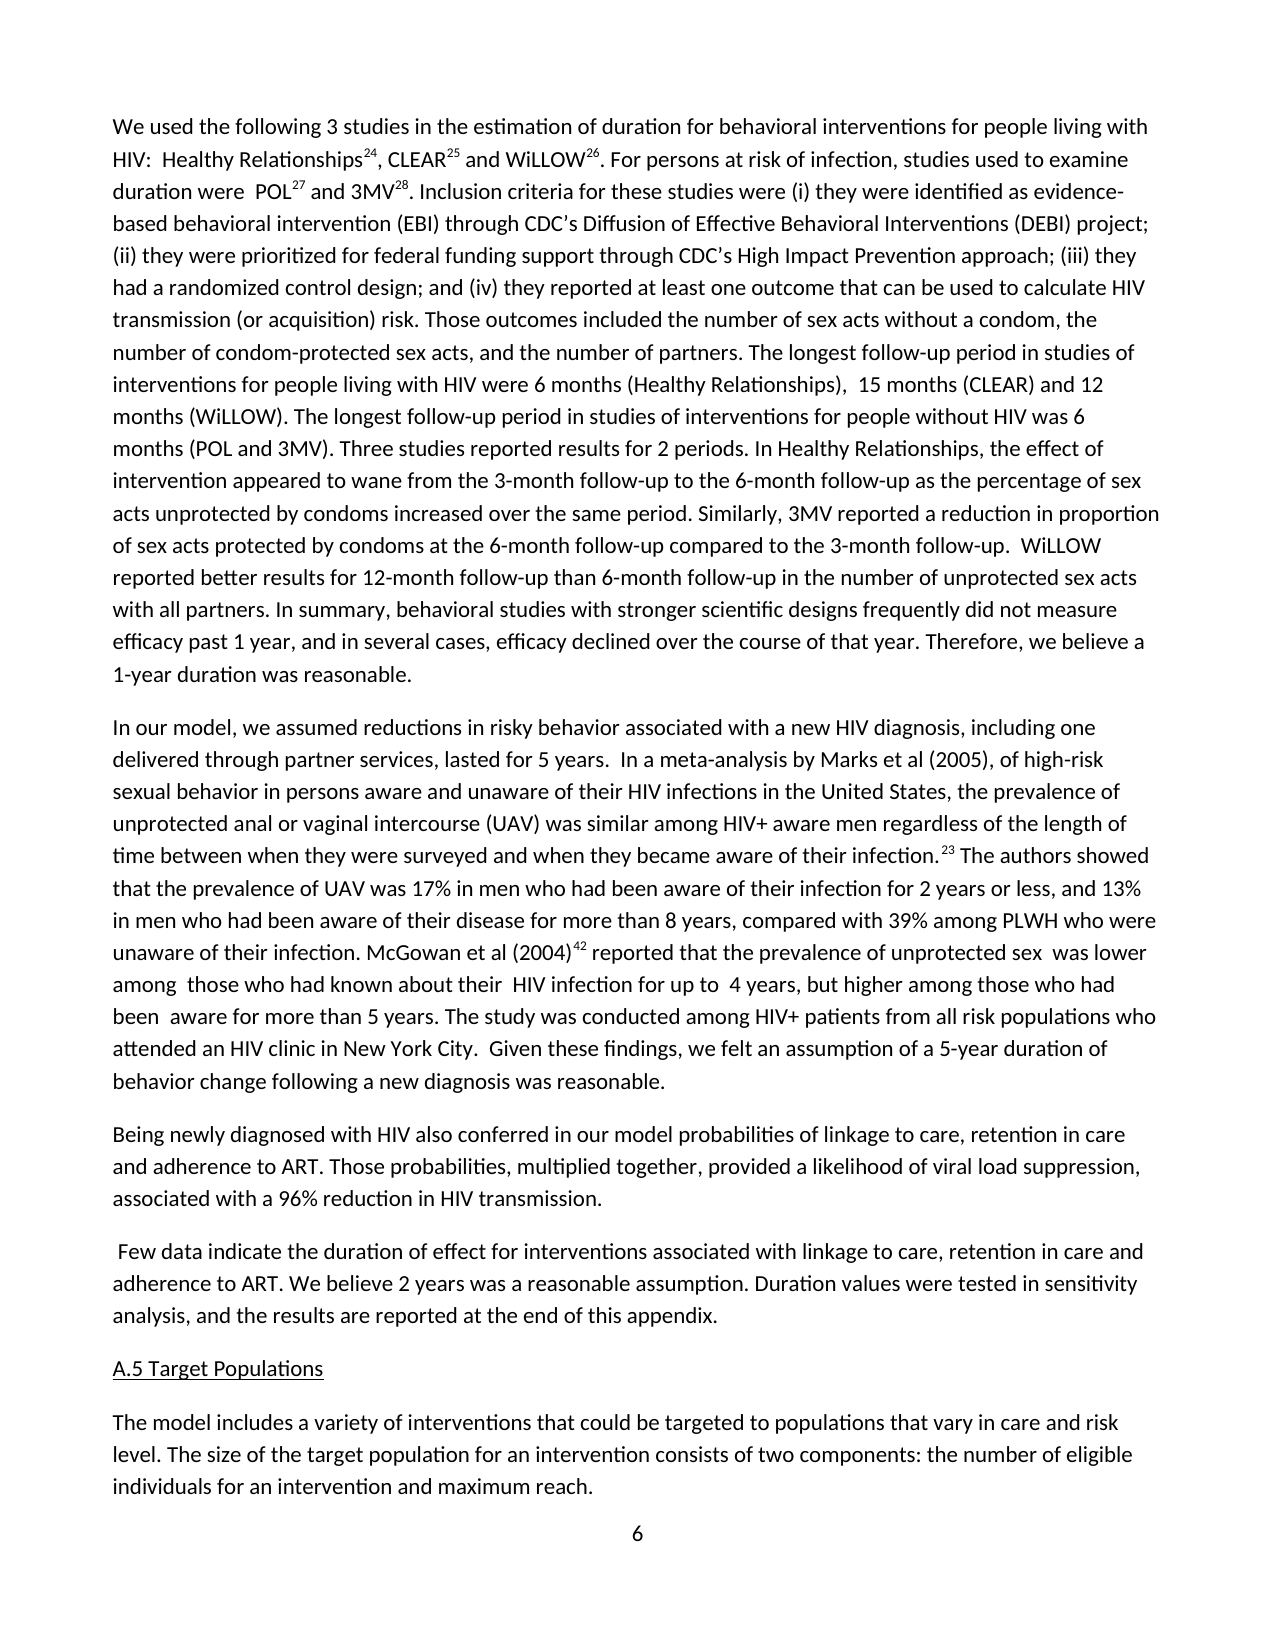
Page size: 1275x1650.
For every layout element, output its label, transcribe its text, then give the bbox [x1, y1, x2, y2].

text Being newly diagnosed with HIV also conferred in our model probabilities of linkage to care, retention in care and adherence to ART. Those probabilities, multiplied together, provided a likelihood of viral load suppression, associated with a 96% reduction in HIV transmission. [112, 1120, 1162, 1212]
text In our model, we assumed reductions in risky behavior associated with a new HIV diagnosis, including one delivered through partner services, lasted for 5 years. In a meta-analysis by Marks et al (2005), of high-risk sexual behavior in persons aware and unaware of their HIV infections in the United States, the prevalence of unprotected anal or vaginal intercourse (UAV) was similar among HIV+ aware men regardless of the length of time between when they were surveyed and when they became aware of their infection.23 The authors showed that the prevalence of UAV was 17% in men who had been aware of their infection for 2 years or less, and 13% in men who had been aware of their disease for more than 8 years, compared with 39% among PLWH who were unaware of their infection. McGowan et al (2004)42 reported that the prevalence of unprotected sex was lower among those who had known about their HIV infection for up to 4 years, but higher among those who had been aware for more than 5 years. The study was conducted among HIV+ patients from all risk populations who attended an HIV clinic in New York City. Given these findings, we felt an assumption of a 5-year duration of behavior change following a new diagnosis was reasonable. [112, 713, 1162, 1095]
text The model includes a variety of interventions that could be targeted to populations that vary in care and risk level. The size of the target population for an intervention consists of two components: the number of eligible individuals for an intervention and maximum reach. [112, 1408, 1162, 1500]
text A.5 Target Populations [112, 1354, 1162, 1383]
text We used the following 3 studies in the estimation of duration for behavioral interventions for people living with HIV: Healthy Relationships24, CLEAR25 and WiLLOW26. For persons at risk of infection, studies used to examine duration were POL27 and 3MV28. Inclusion criteria for these studies were (i) they were identified as evidence-based behavioral intervention (EBI) through CDC’s Diffusion of Effective Behavioral Interventions (DEBI) project; (ii) they were prioritized for federal funding support through CDC’s High Impact Prevention approach; (iii) they had a randomized control design; and (iv) they reported at least one outcome that can be used to calculate HIV transmission (or acquisition) risk. Those outcomes included the number of sex acts without a condom, the number of condom-protected sex acts, and the number of partners. The longest follow-up period in studies of interventions for people living with HIV were 6 months (Healthy Relationships), 15 months (CLEAR) and 12 months (WiLLOW). The longest follow-up period in studies of interventions for people without HIV was 6 months (POL and 3MV). Three studies reported results for 2 periods. In Healthy Relationships, the effect of intervention appeared to wane from the 3-month follow-up to the 6-month follow-up as the percentage of sex acts unprotected by condoms increased over the same period. Similarly, 3MV reported a reduction in proportion of sex acts protected by condoms at the 6-month follow-up compared to the 3-month follow-up. WiLLOW reported better results for 12-month follow-up than 6-month follow-up in the number of unprotected sex acts with all partners. In summary, behavioral studies with stronger scientific designs frequently did not measure efficacy past 1 year, and in several cases, efficacy declined over the course of that year. Therefore, we believe a 1-year duration was reasonable. [112, 112, 1162, 688]
text Few data indicate the duration of effect for interventions associated with linkage to care, retention in care and adherence to ART. We believe 2 years was a reasonable assumption. Duration values were tested in sensitivity analysis, and the results are reported at the end of this appendix. [112, 1237, 1162, 1329]
